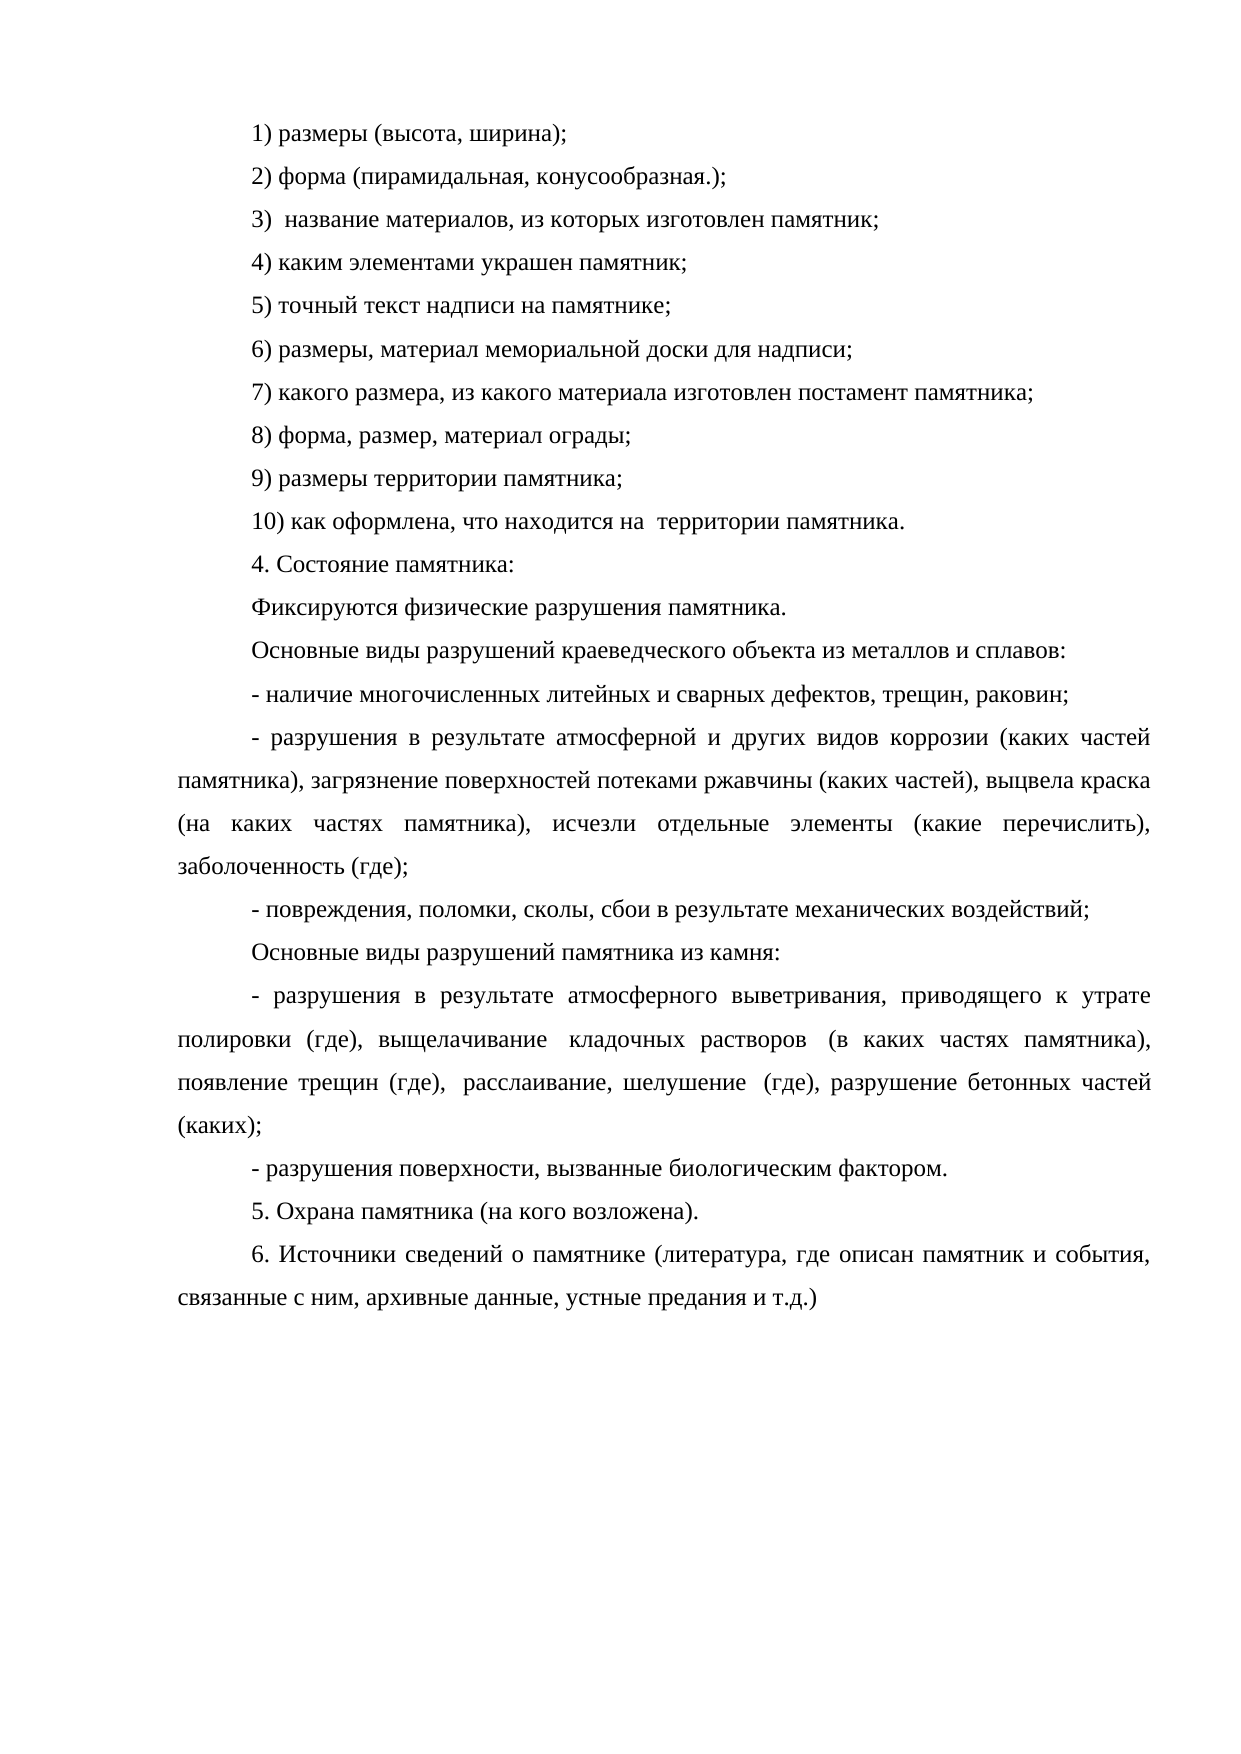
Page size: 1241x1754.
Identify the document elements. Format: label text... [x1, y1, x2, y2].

text 5) точный текст надписи на памятнике; [177, 291, 1152, 319]
text 7) какого размера, из какого материала изготовлен постамент памятника; [177, 377, 1152, 406]
text 4. Состояние памятника: [177, 549, 1152, 578]
text - разрушения поверхности, вызванные биологическим фактором. [177, 1153, 1152, 1182]
text 2) форма (пирамидальная, конусообразная.); [177, 161, 1152, 190]
text 8) форма, размер, материал ограды; [177, 420, 1152, 449]
text 6) размеры, материал мемориальной доски для надписи; [177, 334, 1152, 362]
text 6. Источники сведений о памятнике (литература, где описан памятник и события, связанные с ним, архивные данные, устные предания и т.д.) [177, 1239, 1152, 1311]
text 4) каким элементами украшен памятник; [177, 247, 1152, 276]
text 1) размеры (высота, ширина); [177, 118, 1152, 147]
text Фиксируются физические разрушения памятника. [177, 592, 1152, 621]
text - разрушения в результате атмосферного выветривания, приводящего к утрате полировки (где), выщелачивание кладочных растворов (в каких частях памятника), появление трещин (где), расслаивание, шелушение (где), разрушение бетонных частей (каких); [177, 981, 1152, 1139]
text Основные виды разрушений краеведческого объекта из металлов и сплавов: [177, 636, 1152, 664]
text - повреждения, поломки, сколы, сбои в результате механических воздействий; [177, 894, 1152, 923]
text 10) как оформлена, что находится на территории памятника. [177, 506, 1152, 535]
text 5. Охрана памятника (на кого возложена). [177, 1196, 1152, 1225]
text 3) название материалов, из которых изготовлен памятник; [177, 204, 1152, 233]
text - наличие многочисленных литейных и сварных дефектов, трещин, раковин; [177, 679, 1152, 707]
text 9) размеры территории памятника; [177, 463, 1152, 492]
text Основные виды разрушений памятника из камня: [177, 937, 1152, 966]
text - разрушения в результате атмосферной и других видов коррозии (каких частей памятника), загрязнение поверхностей потеками ржавчины (каких частей), выцвела краска (на каких частях памятника), исчезли отдельные элементы (какие перечислить), заболоченность (где); [177, 722, 1152, 880]
